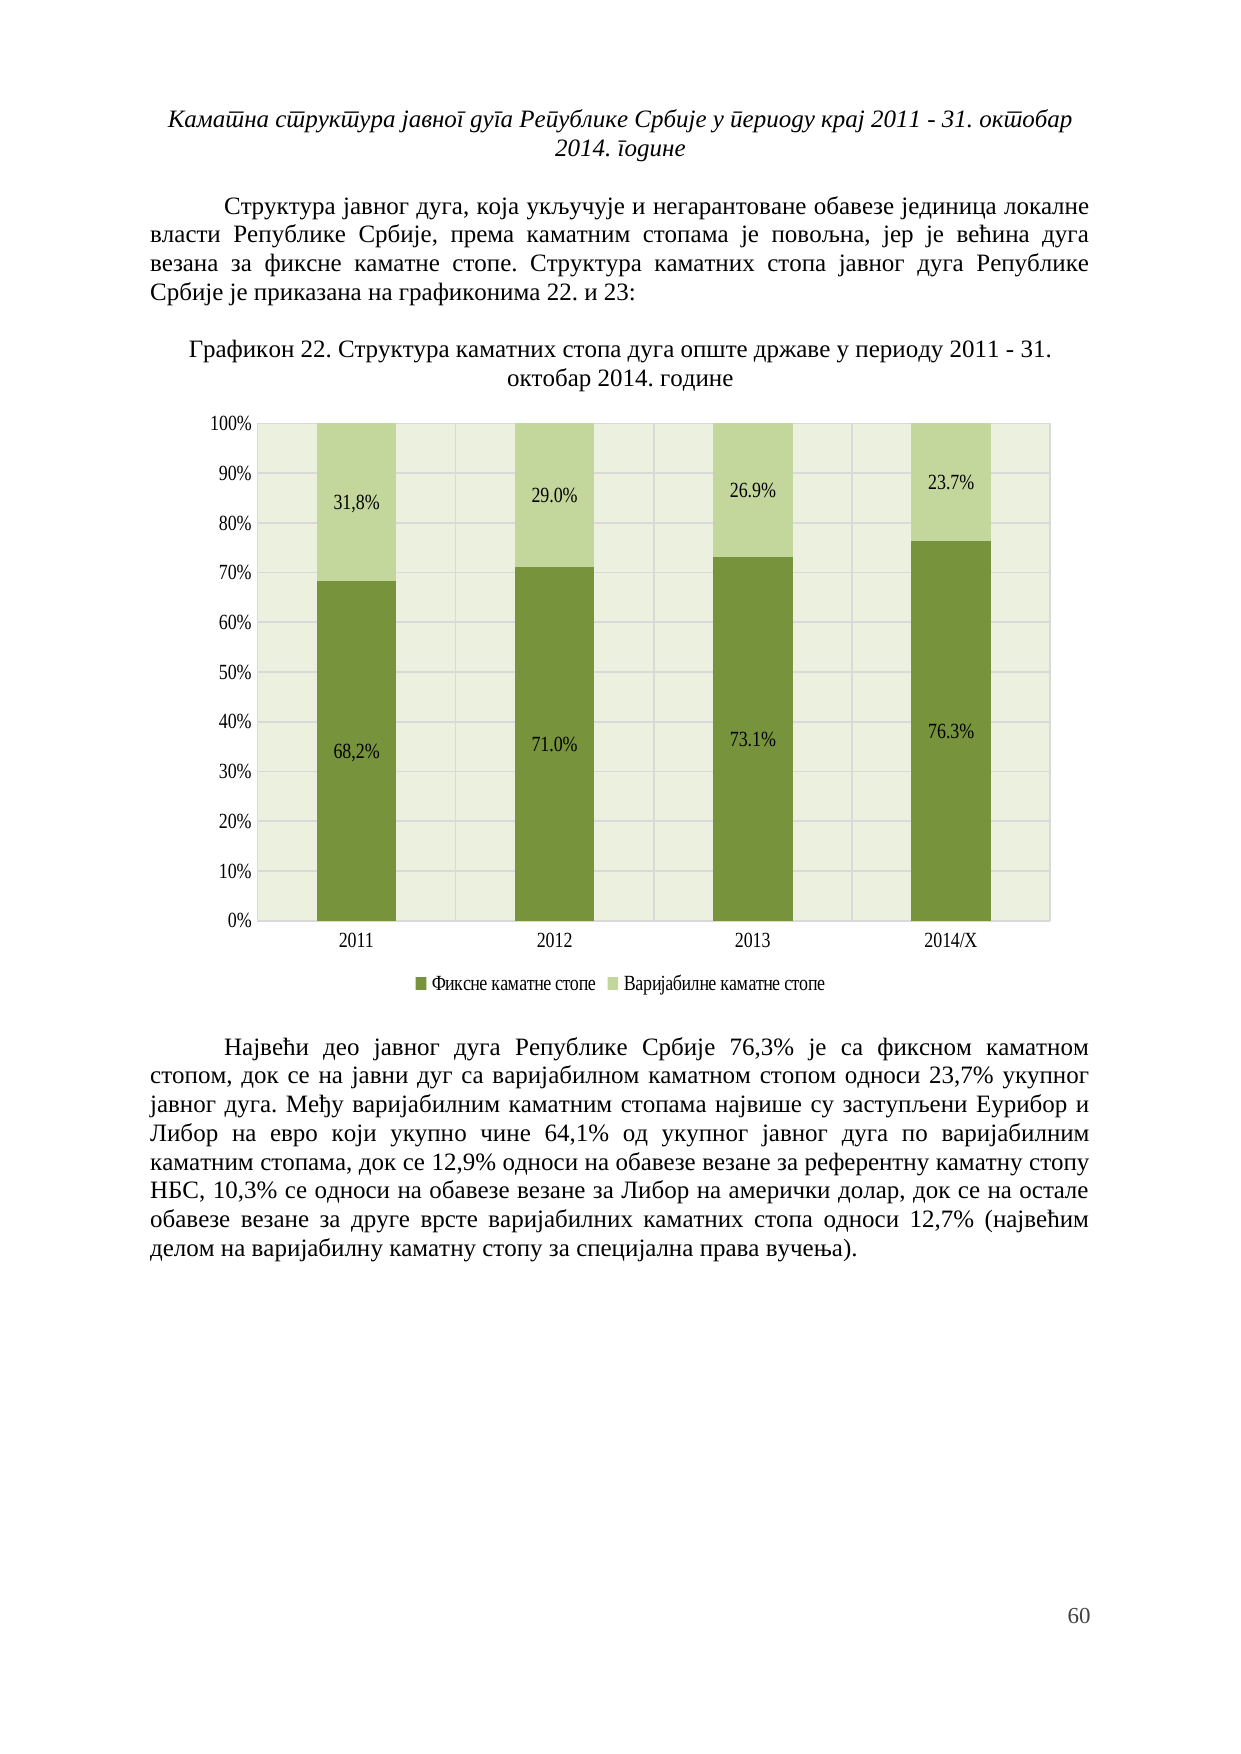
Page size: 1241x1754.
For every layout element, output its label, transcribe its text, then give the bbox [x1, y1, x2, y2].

text Структура јавног дуга, која укључује и негарантоване обавезе јединица локалне власти Републике Србије, према каматним стопама је повољна, јер је већина дуга везана за фиксне каматне стопе. Структура каматних стопа јавног дуга Републике Србије је приказана на графиконима 22. и 23: [150, 191, 1090, 306]
text Каматна структура јавног дуга Републике Србије у периоду крај 2011 - 31. октобар 2014. године [150, 104, 1090, 162]
text Графикон 22. Структура каматних стопа дуга опште државе у периоду 2011 - 31. октобар 2014. године [150, 334, 1090, 392]
text Највећи део јавног дуга Републике Србије 76,3% је са фиксном каматном стопом, док се на јавни дуг са варијабилном каматном стопом односи 23,7% укупног јавног дуга. Међу варијабилним каматним стопама највише су заступљени Еурибор и Либор на евро који укупно чине 64,1% од укупног јавног дуга по варијабилним каматним стопама, док се 12,9% односи на обавезе везане за референтну каматну стопу НБС, 10,3% се односи на обавезе везане за Либор на амерички долар, док се на остале обавезе везане за друге врсте варијабилних каматних стопа односи 12,7% (највећим делом на варијабилну каматну стопу за специјална права вучења). [150, 1032, 1090, 1262]
